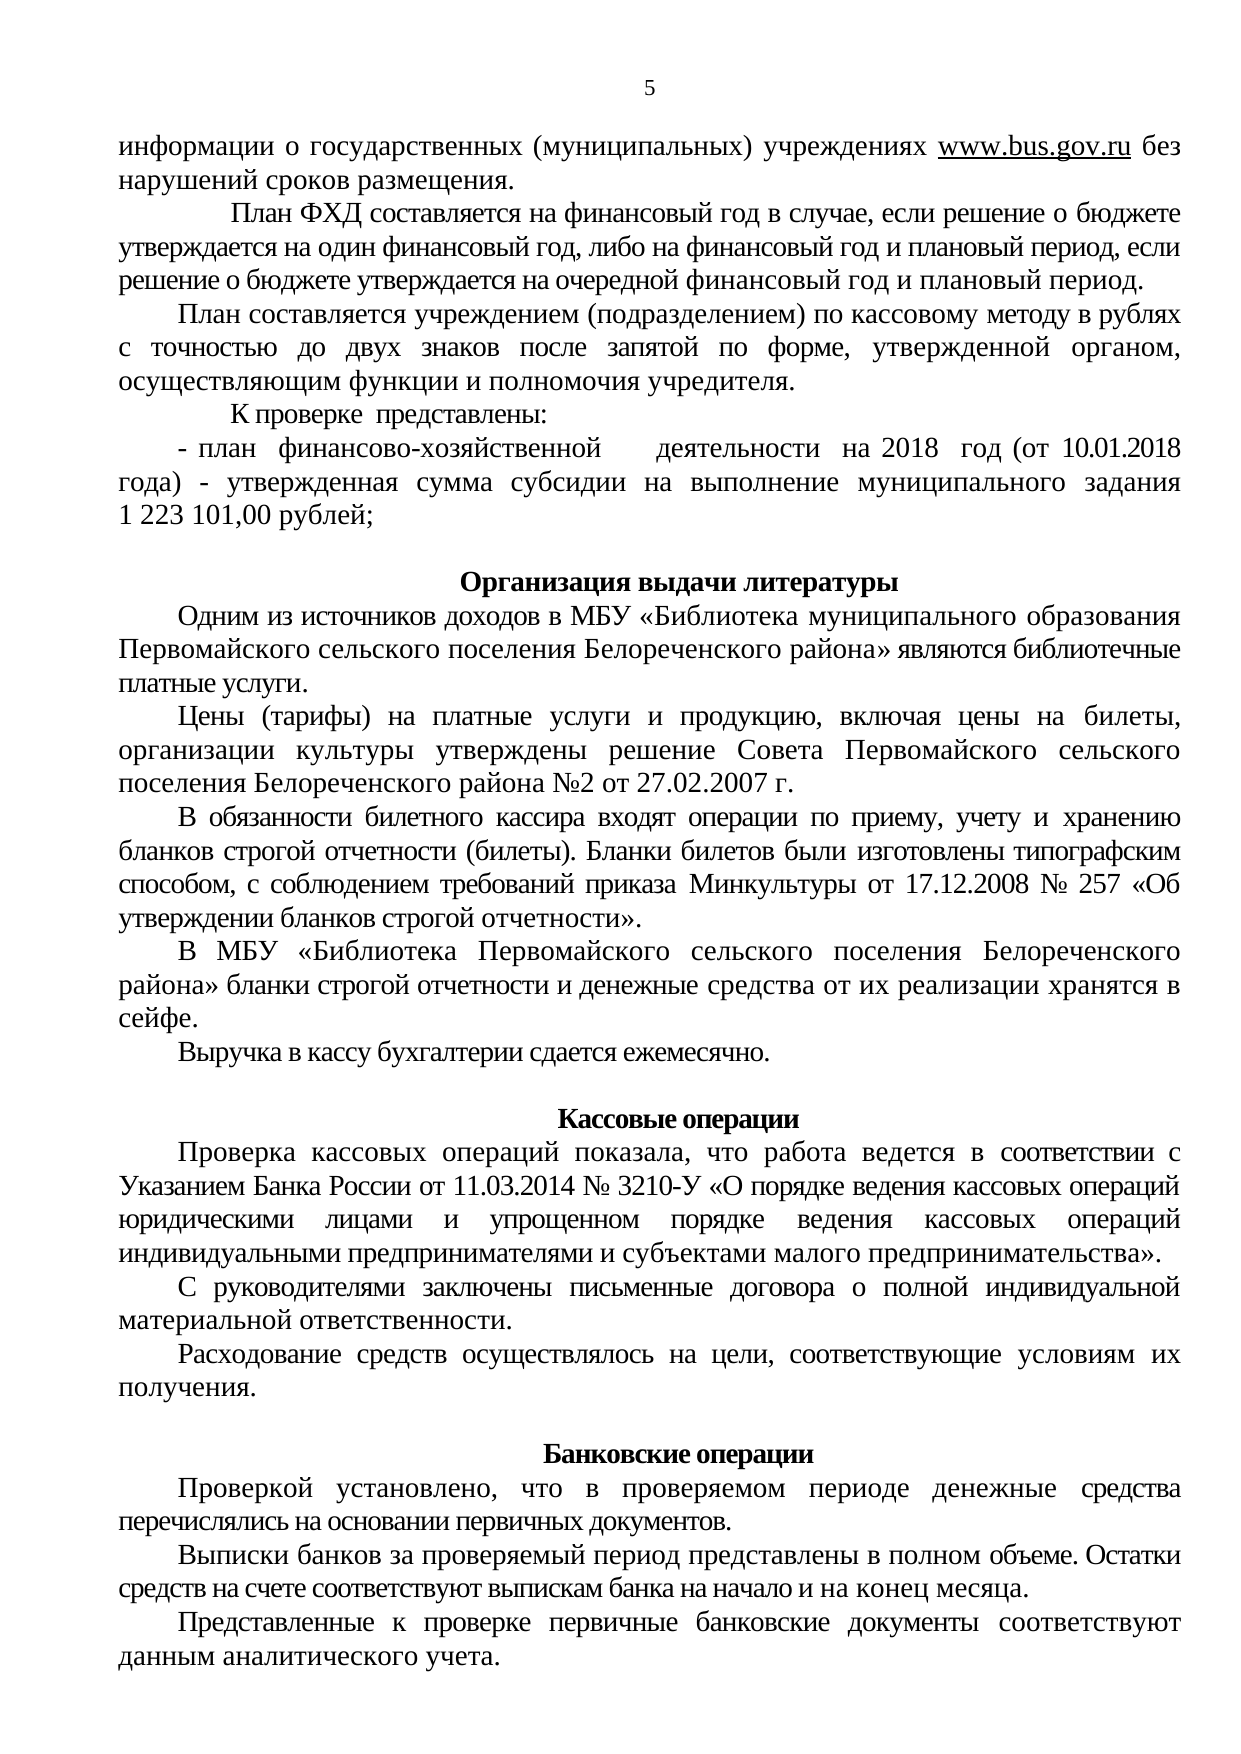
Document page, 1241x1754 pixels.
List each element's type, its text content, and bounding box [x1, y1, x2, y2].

text Организация выдачи литературы [118, 564, 1181, 598]
text В обязанности билетного кассира входят операции по приему, учету и хранению бланков строгой отчетности (билеты). Бланки билетов были изготовлены типографским способом, с соблюдением требований приказа Минкультуры от 17.12.2008 № 257 «Об утверждении бланков строгой отчетности». [118, 799, 1181, 933]
text - план финансово-хозяйственной деятельности на 2018 год (от 10.01.2018 года) - утвержденная сумма субсидии на выполнение муниципального задания 1 223 101,00 рублей; [118, 430, 1181, 531]
text Проверка кассовых операций показала, что работа ведется в соответствии с Указанием Банка России от 11.03.2014 № 3210-У «О порядке ведения кассовых операций юридическими лицами и упрощенном порядке ведения кассовых операций индивидуальными предпринимателями и субъектами малого предпринимательства». [118, 1134, 1181, 1269]
text Банковские операции [118, 1436, 1181, 1470]
text Выручка в кассу бухгалтерии сдается ежемесячно. [118, 1034, 1181, 1067]
text К проверке представлены: [118, 397, 1181, 430]
text С руководителями заключены письменные договора о полной индивидуальной материальной ответственности. [118, 1269, 1181, 1336]
text Цены (тарифы) на платные услуги и продукцию, включая цены на билеты, организации культуры утверждены решение Совета Первомайского сельского поселения Белореченского района №2 от 27.02.2007 г. [118, 698, 1181, 799]
text Выписки банков за проверяемый период представлены в полном объеме. Остатки средств на счете соответствуют выпискам банка на начало и на конец месяца. [118, 1537, 1181, 1604]
text В МБУ «Библиотека Первомайского сельского поселения Белореченского района» бланки строгой отчетности и денежные средства от их реализации хранятся в сейфе. [118, 933, 1181, 1034]
text План ФХД составляется на финансовый год в случае, если решение о бюджете утверждается на один финансовый год, либо на финансовый год и плановый период, если решение о бюджете утверждается на очередной финансовый год и плановый период. [118, 195, 1181, 296]
text Одним из источников доходов в МБУ «Библиотека муниципального образования Первомайского сельского поселения Белореченского района» являются библиотечные платные услуги. [118, 598, 1181, 698]
text Кассовые операции [118, 1101, 1181, 1134]
text План составляется учреждением (подразделением) по кассовому методу в рублях с точностью до двух знаков после запятой по форме, утвержденной органом, осуществляющим функции и полномочия учредителя. [118, 296, 1181, 397]
text Проверкой установлено, что в проверяемом периоде денежные средства перечислялись на основании первичных документов. [118, 1470, 1181, 1537]
text Представленные к проверке первичные банковские документы соответствуют данным аналитического учета. [118, 1604, 1181, 1671]
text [118, 128, 1181, 195]
text Расходование средств осуществлялось на цели, соответствующие условиям их получения. [118, 1336, 1181, 1403]
